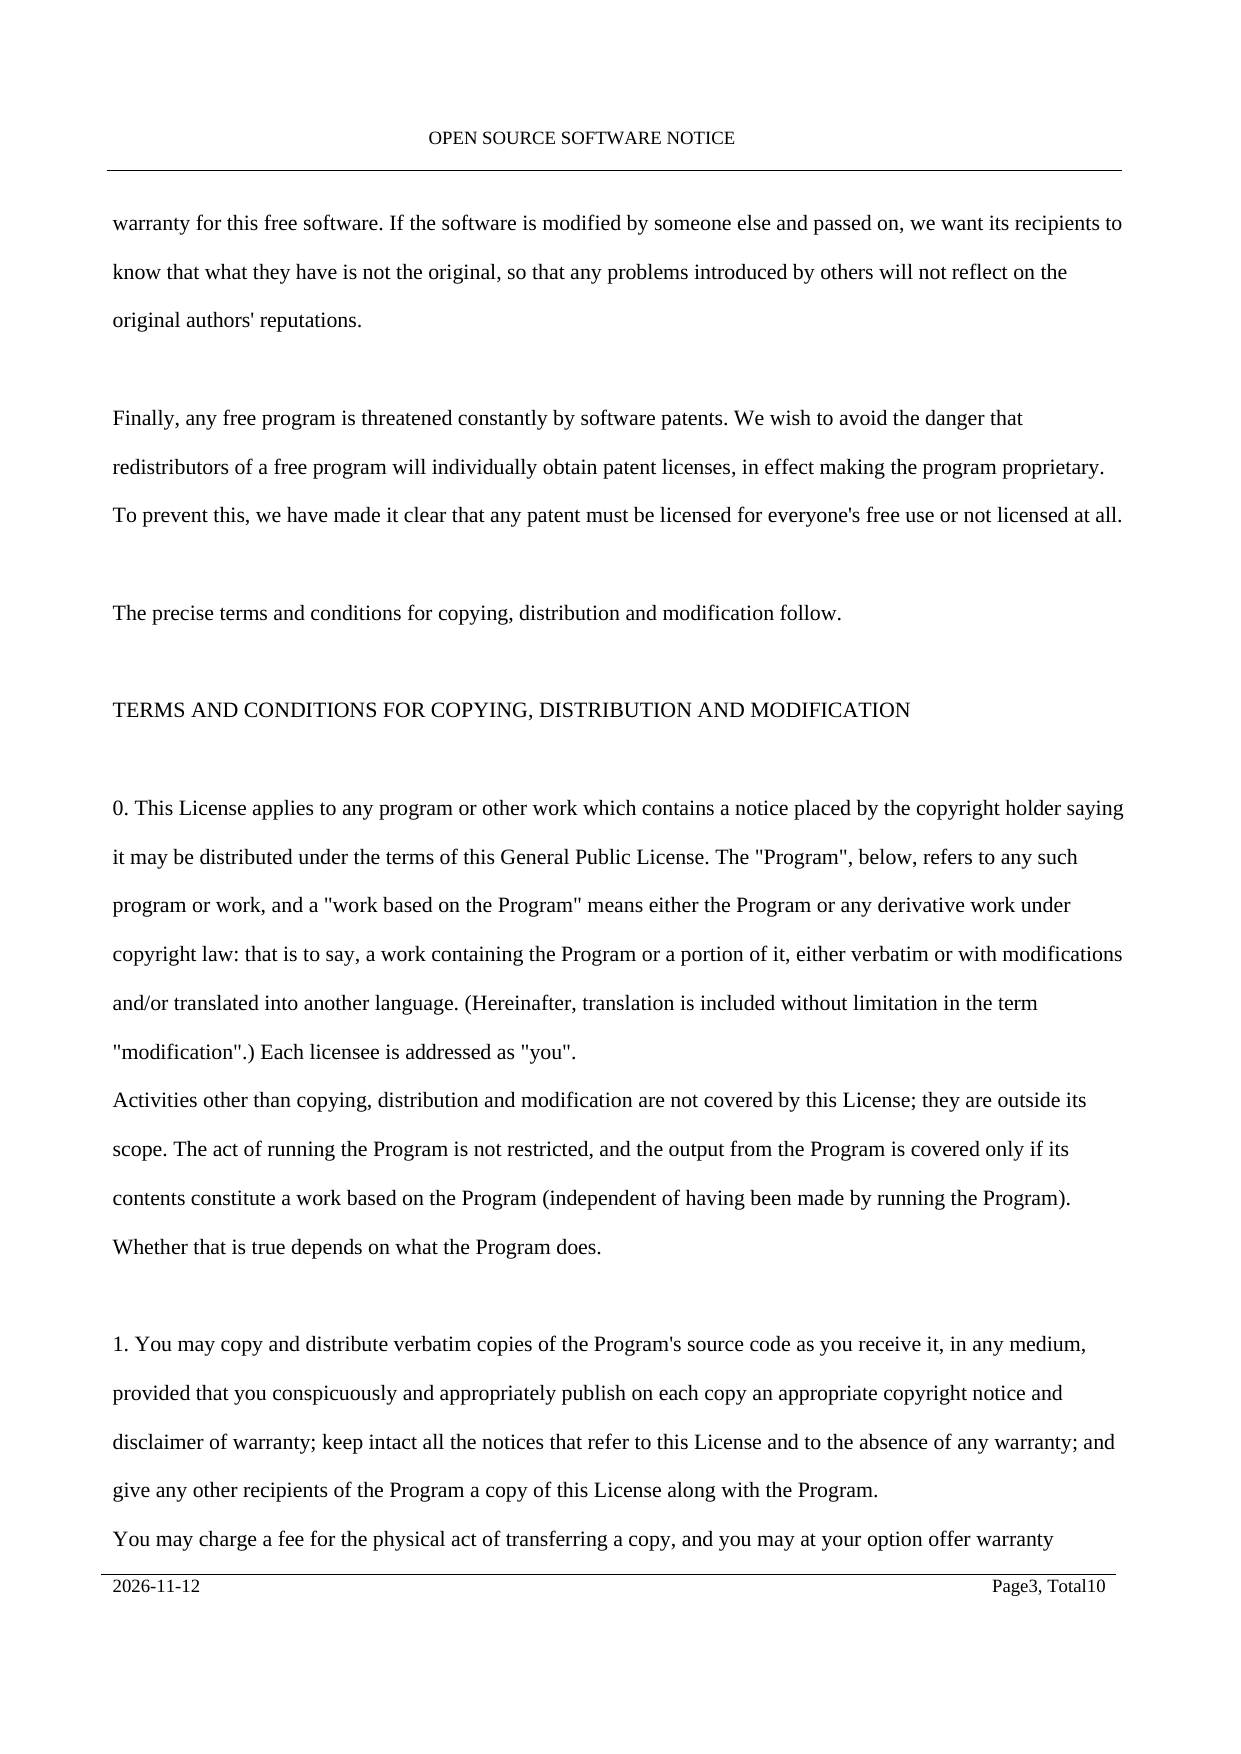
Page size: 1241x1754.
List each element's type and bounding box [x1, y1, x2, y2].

text [112, 206, 1128, 1555]
